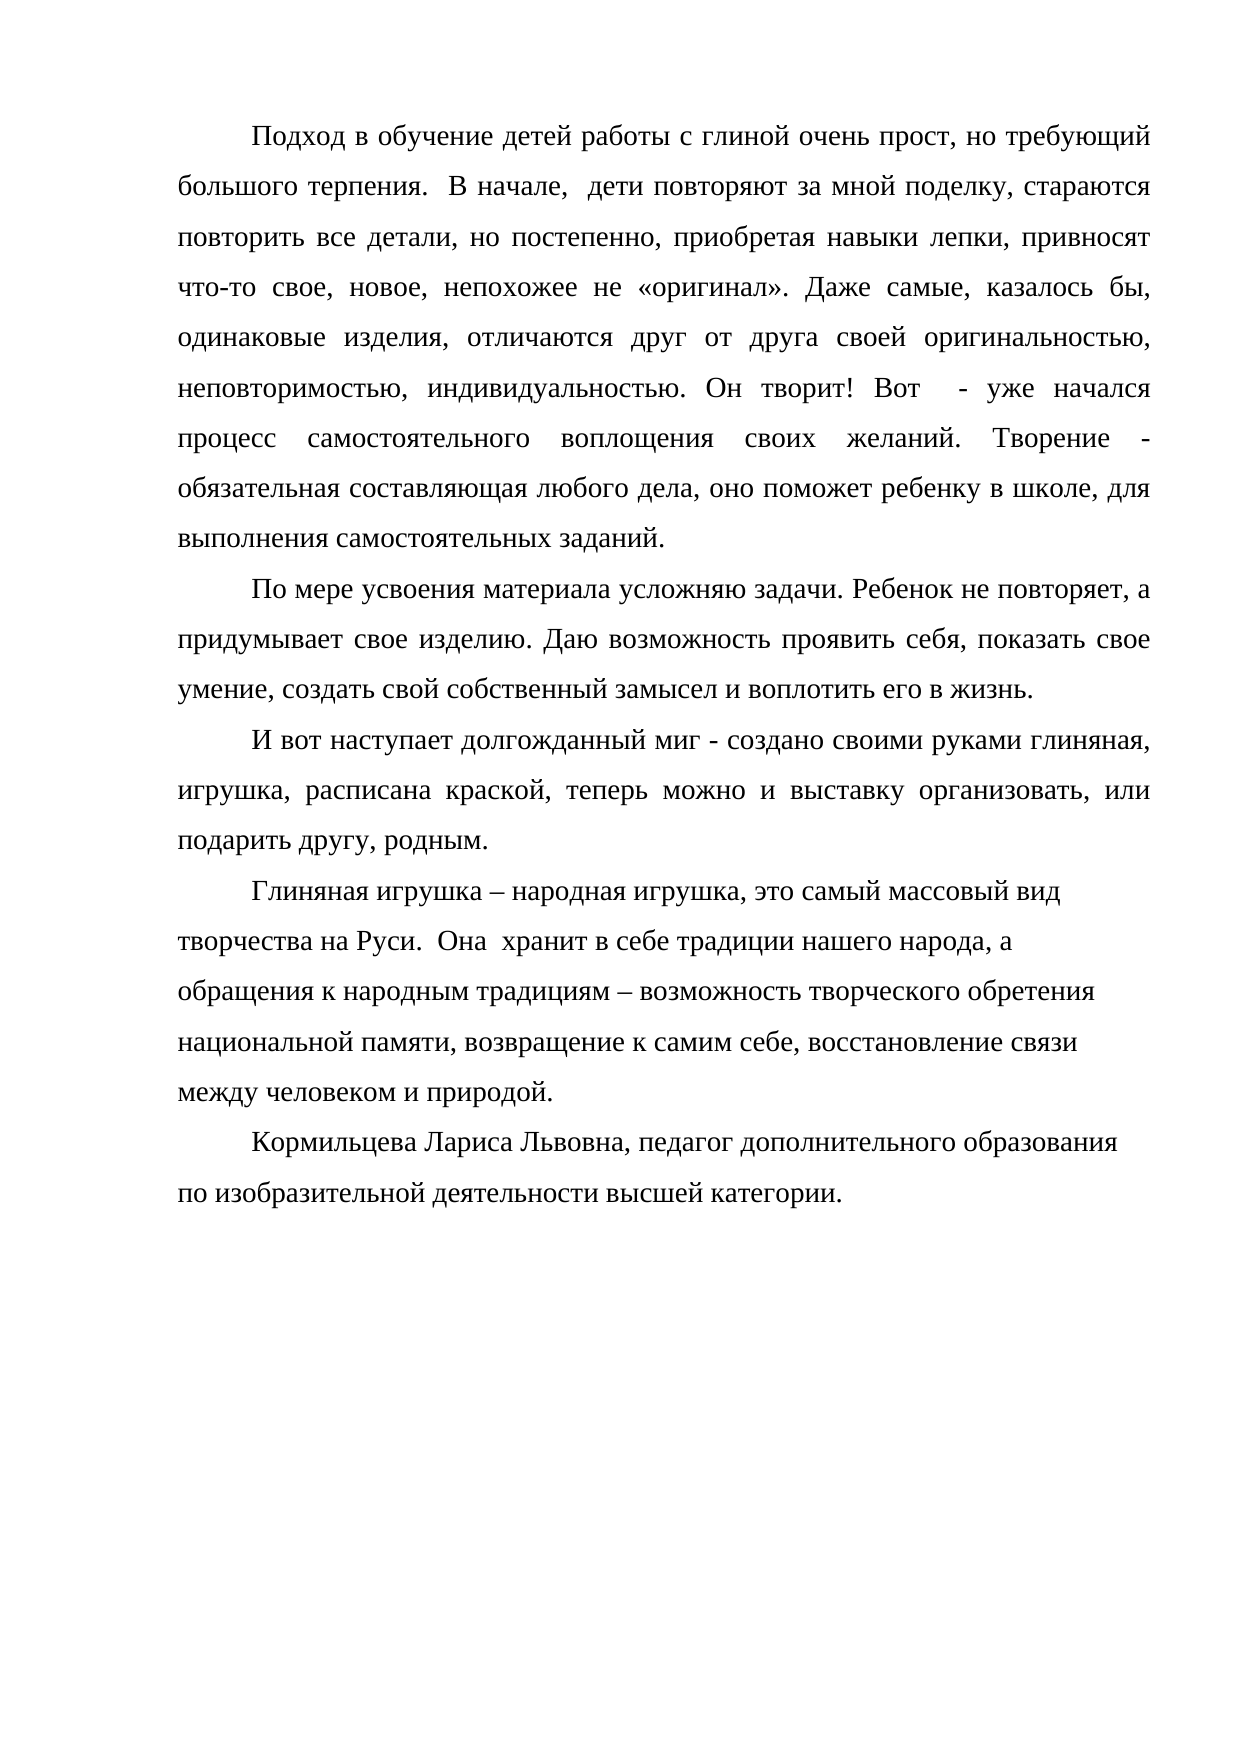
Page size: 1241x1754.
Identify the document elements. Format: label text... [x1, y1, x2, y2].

text Подход в обучение детей работы с глиной очень прост, но требующий большого терпения. В начале, дети повторяют за мной поделку, стараются повторить все детали, но постепенно, приобретая навыки лепки, привносят что-то свое, новое, непохожее не «оригинал». Даже самые, казалось бы, одинаковые изделия, отличаются друг от друга своей оригинальностью, неповторимостью, индивидуальностью. Он творит! Вот - уже начался процесс самостоятельного воплощения своих желаний. Творение -обязательная составляющая любого дела, оно поможет ребенку в школе, для выполнения самостоятельных заданий. [177, 118, 1152, 554]
text Кормильцева Лариса Львовна, педагог дополнительного образования по изобразительной деятельности высшей категории. [177, 1124, 1152, 1208]
text Глиняная игрушка – народная игрушка, это самый массовый вид творчества на Руси. Она хранит в себе традиции нашего народа, а обращения к народным традициям – возможность творческого обретения национальной памяти, возвращение к самим себе, восстановление связи между человеком и природой. [177, 873, 1152, 1108]
text По мере усвоения материала усложняю задачи. Ребенок не повторяет, а придумывает свое изделию. Даю возможность проявить себя, показать свое умение, создать свой собственный замысел и воплотить его в жизнь. [177, 571, 1152, 705]
text И вот наступает долгожданный миг - создано своими руками глиняная, игрушка, расписана краской, теперь можно и выставку организовать, или подарить другу, родным. [177, 722, 1152, 856]
